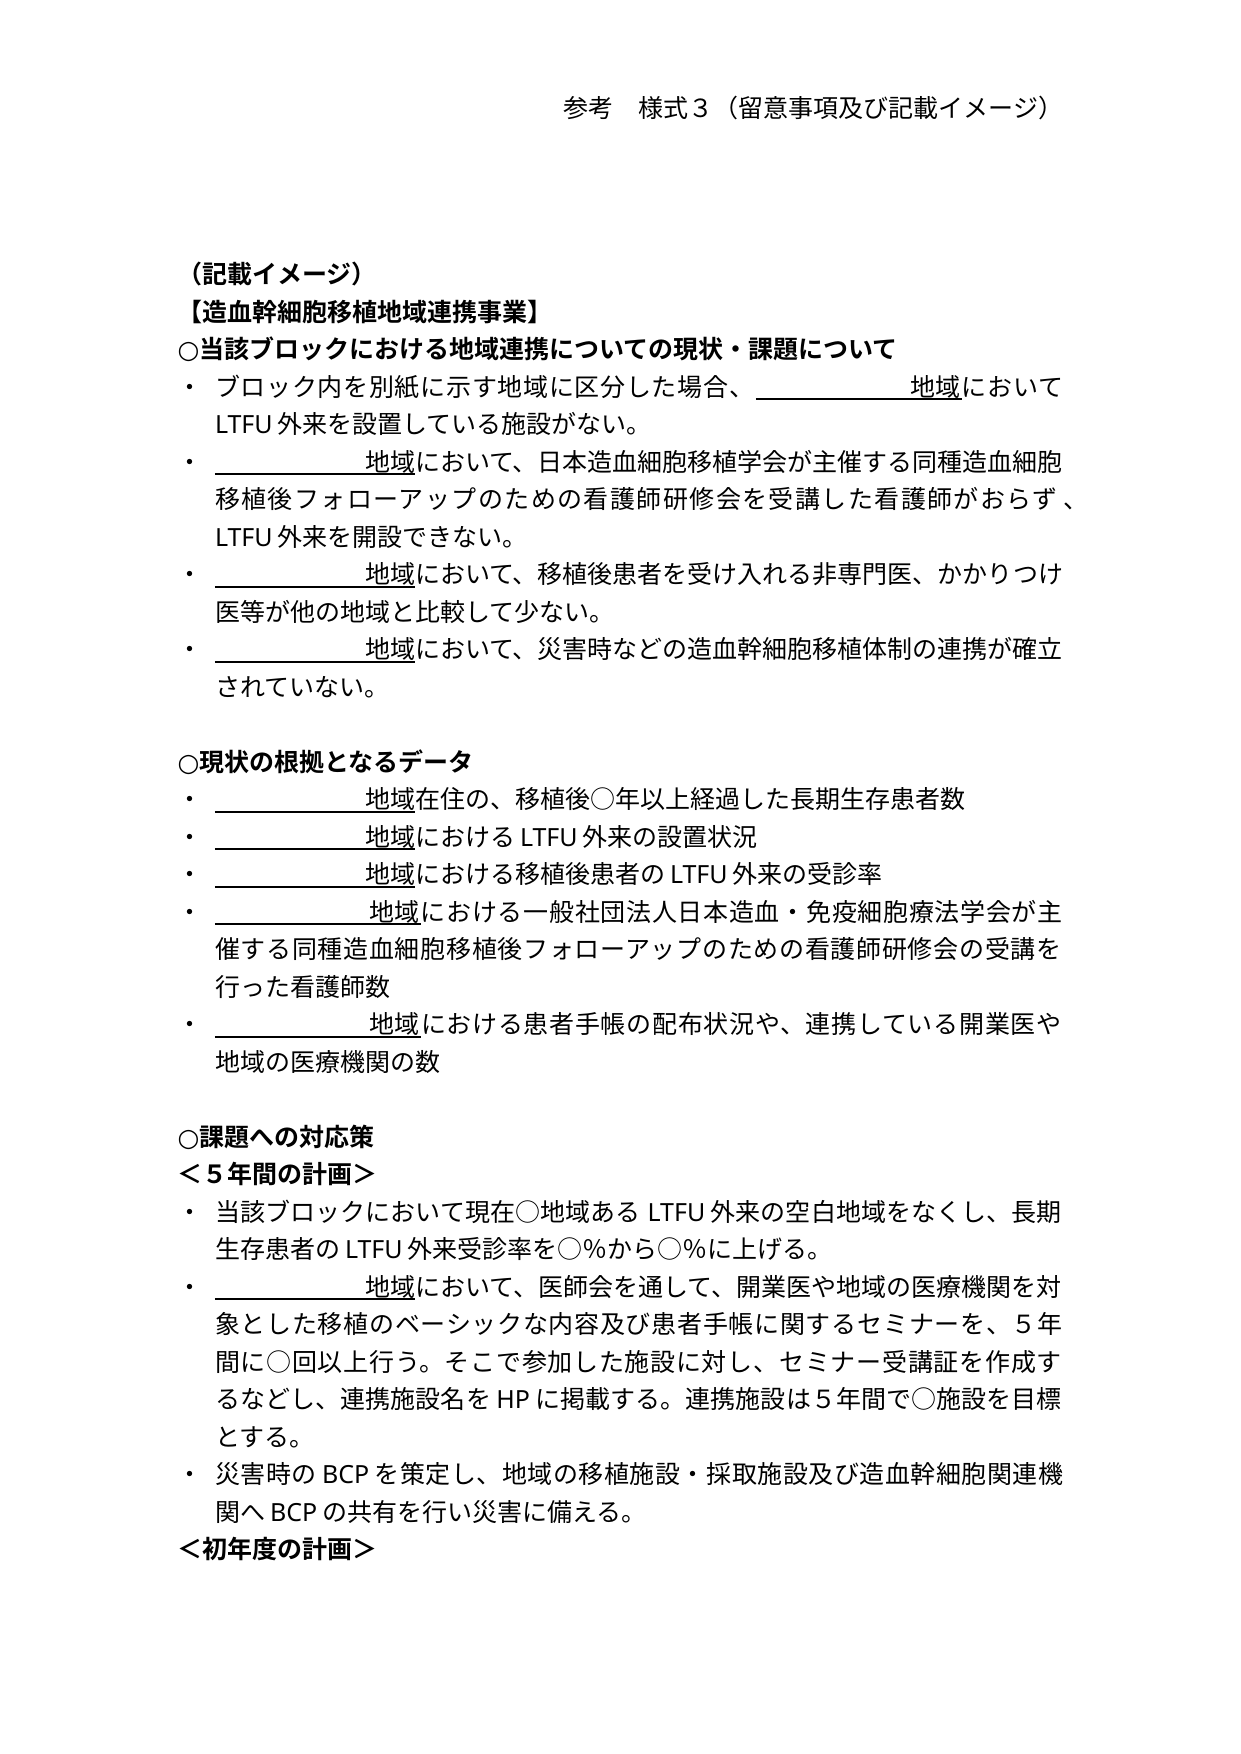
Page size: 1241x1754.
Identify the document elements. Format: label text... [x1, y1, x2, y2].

list 当該ブロックにおいて現在○地域あるLTFU外来の空白地域をなくし、長期生存患者のLTFU外来受診率を○％から○％に上げる。 [177, 1192, 1063, 1267]
list 地域において、移植後患者を受け入れる非専門医、かかりつけ医等が他の地域と比較して少ない。 [177, 554, 1063, 629]
list 地域において、医師会を通して、開業医や地域の医療機関を対象とした移植のベーシックな内容及び患者手帳に関するセミナーを、５年間に○回以上行う。そこで参加した施設に対し、セミナー受講証を作成するなどし、連携施設名をHPに掲載する。連携施設は５年間で○施設を目標とする。 [177, 1267, 1063, 1454]
list 地域におけるLTFU外来の設置状況 [177, 817, 1063, 854]
list ブロック内を別紙に示す地域に区分した場合、 地域においてLTFU外来を設置している施設がない。 [177, 367, 1063, 442]
list 地域において、災害時などの造血幹細胞移植体制の連携が確立されていない。 [177, 629, 1063, 704]
text ○当該ブロックにおける地域連携についての現状・課題について [177, 329, 1063, 367]
list 地域における移植後患者のLTFU外来の受診率 [177, 854, 1063, 892]
text 【造血幹細胞移植地域連携事業】 [177, 292, 1063, 329]
list 地域における患者手帳の配布状況や、連携している開業医や地域の医療機関の数 [177, 1004, 1063, 1079]
text ○現状の根拠となるデータ [177, 742, 1063, 779]
list 災害時のBCPを策定し、地域の移植施設・採取施設及び造血幹細胞関連機関へBCPの共有を行い災害に備える。 [177, 1454, 1063, 1529]
list 地域における一般社団法人日本造血・免疫細胞療法学会が主催する同種造血細胞移植後フォローアップのための看護師研修会の受講を行った看護師数 [177, 892, 1063, 1004]
text ＜初年度の計画＞ [177, 1529, 1063, 1567]
text ○課題への対応策 [177, 1117, 1063, 1154]
list 地域在住の、移植後○年以上経過した長期生存患者数 [177, 779, 1063, 817]
list 地域において、日本造血細胞移植学会が主催する同種造血細胞移植後フォローアップのための看護師研修会を受講した看護師がおらず、LTFU外来を開設できない。 [177, 442, 1063, 554]
text （記載イメージ） [177, 254, 1063, 292]
text ＜５年間の計画＞ [177, 1154, 1063, 1192]
